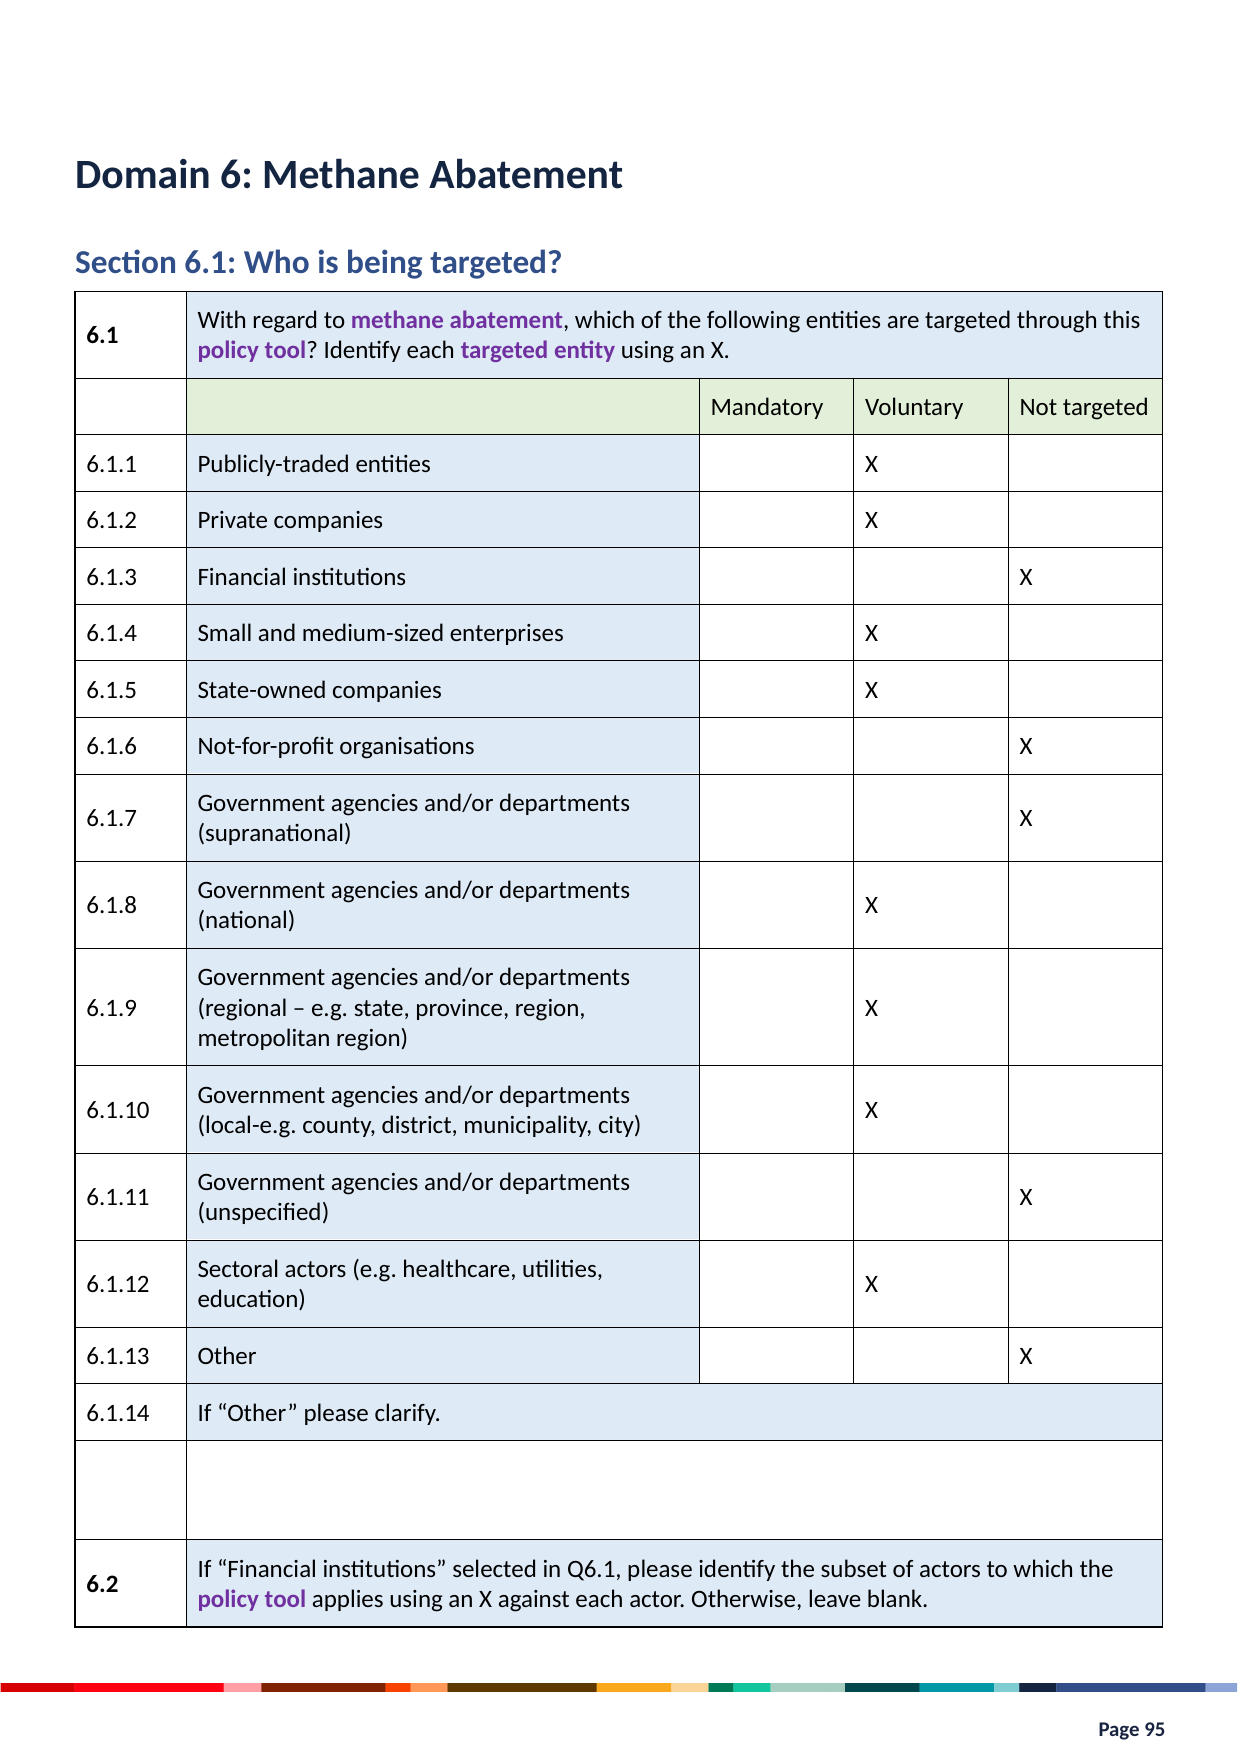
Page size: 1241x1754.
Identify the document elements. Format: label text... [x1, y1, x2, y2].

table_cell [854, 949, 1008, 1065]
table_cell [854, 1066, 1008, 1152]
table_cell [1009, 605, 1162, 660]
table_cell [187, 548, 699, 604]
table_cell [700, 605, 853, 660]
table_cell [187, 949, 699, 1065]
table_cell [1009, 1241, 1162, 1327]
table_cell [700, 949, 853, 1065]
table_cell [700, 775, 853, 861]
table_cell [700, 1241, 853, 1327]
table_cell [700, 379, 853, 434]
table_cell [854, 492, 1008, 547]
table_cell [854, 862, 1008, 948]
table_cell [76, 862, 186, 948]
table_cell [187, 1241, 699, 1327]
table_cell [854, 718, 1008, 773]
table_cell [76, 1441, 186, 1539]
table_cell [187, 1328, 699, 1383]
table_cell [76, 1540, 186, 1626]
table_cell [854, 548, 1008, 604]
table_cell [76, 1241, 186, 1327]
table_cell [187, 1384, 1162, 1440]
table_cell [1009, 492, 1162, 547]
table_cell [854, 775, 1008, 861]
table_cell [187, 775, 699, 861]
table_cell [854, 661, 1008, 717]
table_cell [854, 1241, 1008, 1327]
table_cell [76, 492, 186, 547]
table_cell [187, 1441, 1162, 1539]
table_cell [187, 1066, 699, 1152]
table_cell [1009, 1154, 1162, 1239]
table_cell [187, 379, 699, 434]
picture [0, 1683, 1236, 1692]
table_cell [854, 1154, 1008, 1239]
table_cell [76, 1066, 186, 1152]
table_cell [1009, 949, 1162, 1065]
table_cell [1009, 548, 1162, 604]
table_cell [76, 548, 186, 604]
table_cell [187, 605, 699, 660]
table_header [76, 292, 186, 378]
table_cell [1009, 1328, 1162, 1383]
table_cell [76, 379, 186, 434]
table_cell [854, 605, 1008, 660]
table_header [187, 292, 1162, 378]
subtitle Section 6.1: Who is being targeted? [75, 241, 1165, 282]
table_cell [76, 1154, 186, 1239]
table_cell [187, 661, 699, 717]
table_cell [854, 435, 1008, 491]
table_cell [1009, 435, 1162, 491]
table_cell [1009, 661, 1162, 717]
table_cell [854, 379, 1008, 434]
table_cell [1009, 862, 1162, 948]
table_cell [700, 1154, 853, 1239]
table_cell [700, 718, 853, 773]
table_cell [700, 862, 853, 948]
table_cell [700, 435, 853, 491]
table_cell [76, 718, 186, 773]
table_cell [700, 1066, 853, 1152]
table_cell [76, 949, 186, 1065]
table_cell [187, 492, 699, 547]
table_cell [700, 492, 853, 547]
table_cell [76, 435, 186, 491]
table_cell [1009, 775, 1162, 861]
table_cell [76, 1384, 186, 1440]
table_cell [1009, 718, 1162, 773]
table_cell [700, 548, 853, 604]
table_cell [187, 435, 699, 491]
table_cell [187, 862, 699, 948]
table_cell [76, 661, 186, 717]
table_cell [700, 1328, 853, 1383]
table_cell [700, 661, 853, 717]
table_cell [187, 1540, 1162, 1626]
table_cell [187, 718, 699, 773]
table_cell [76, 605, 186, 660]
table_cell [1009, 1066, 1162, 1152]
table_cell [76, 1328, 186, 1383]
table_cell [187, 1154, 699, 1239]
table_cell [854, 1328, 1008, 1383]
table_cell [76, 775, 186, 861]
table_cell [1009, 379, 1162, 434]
subtitle Domain 6: Methane Abatement [75, 148, 1165, 199]
